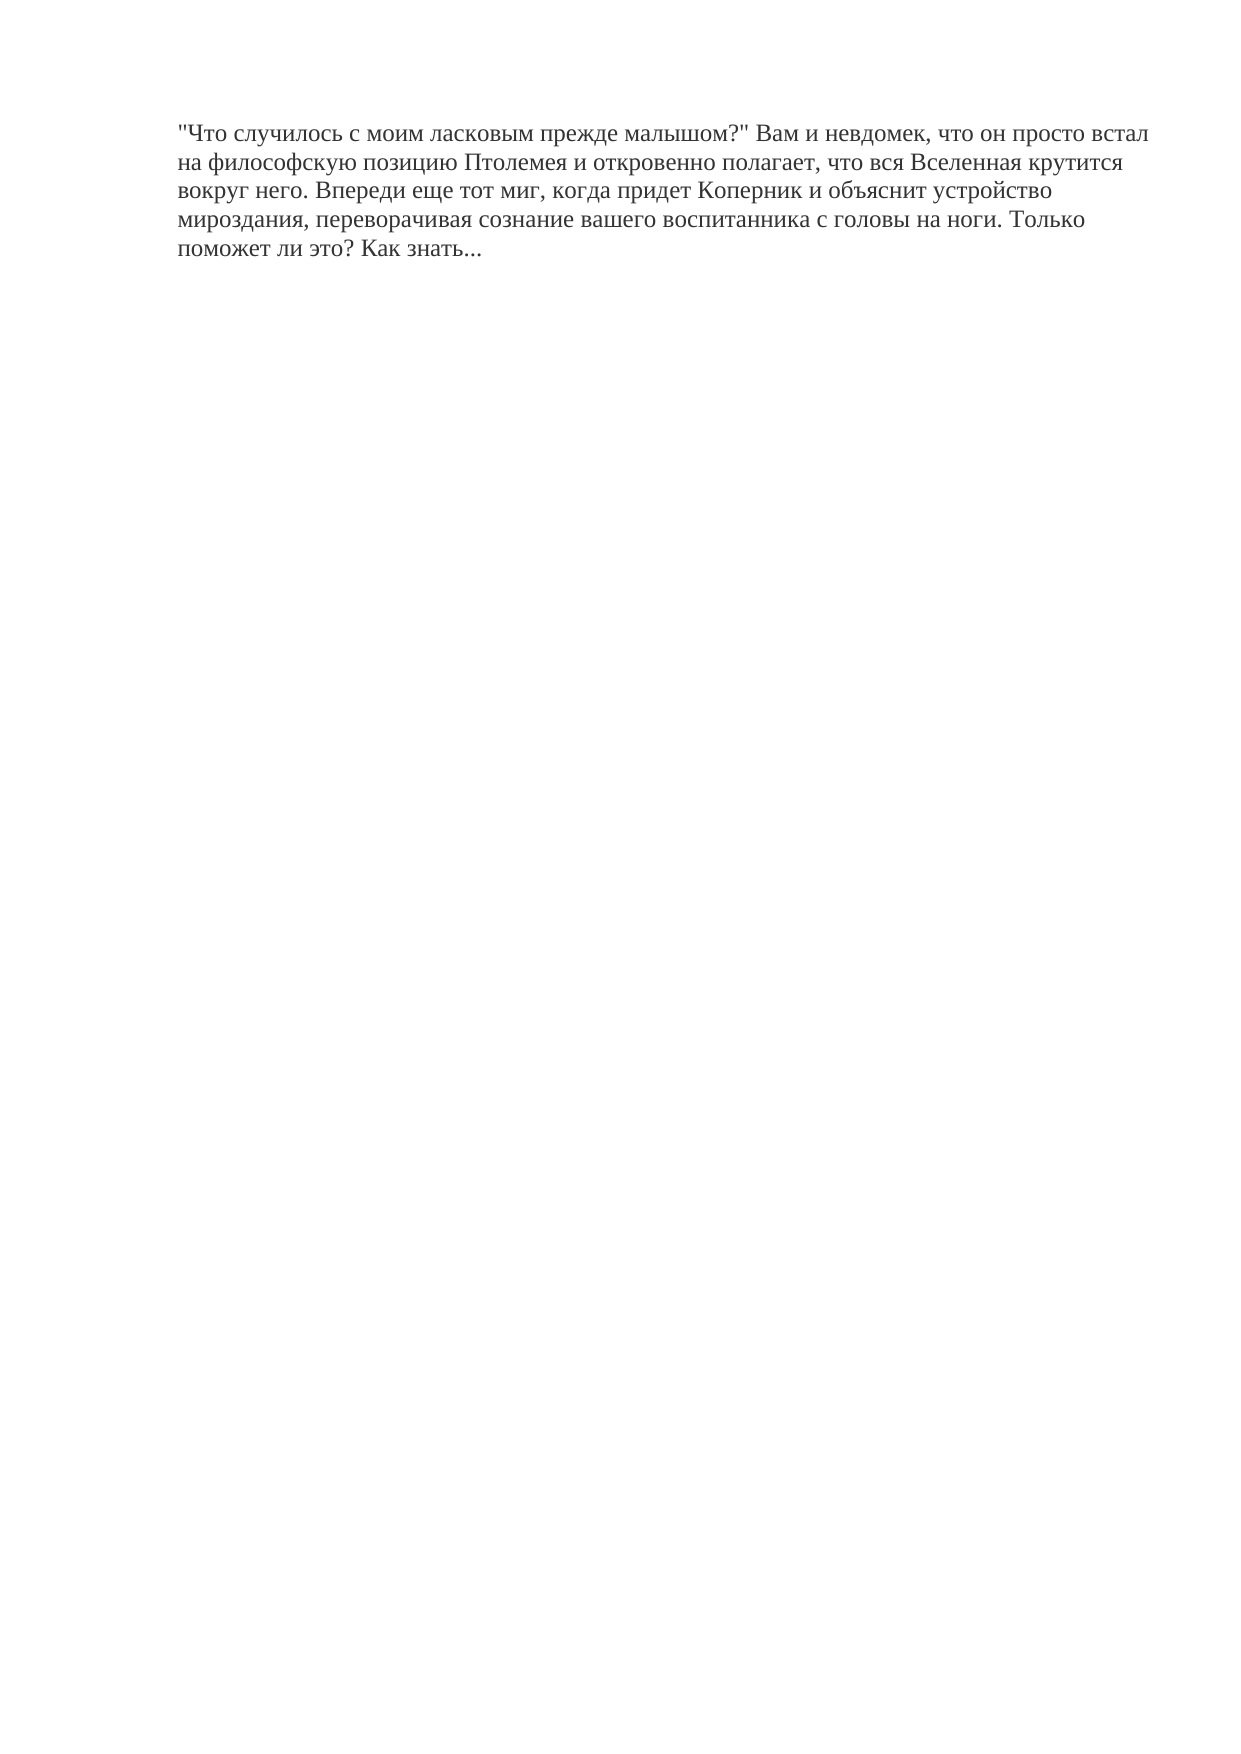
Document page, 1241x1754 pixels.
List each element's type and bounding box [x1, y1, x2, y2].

text [177, 118, 1152, 262]
